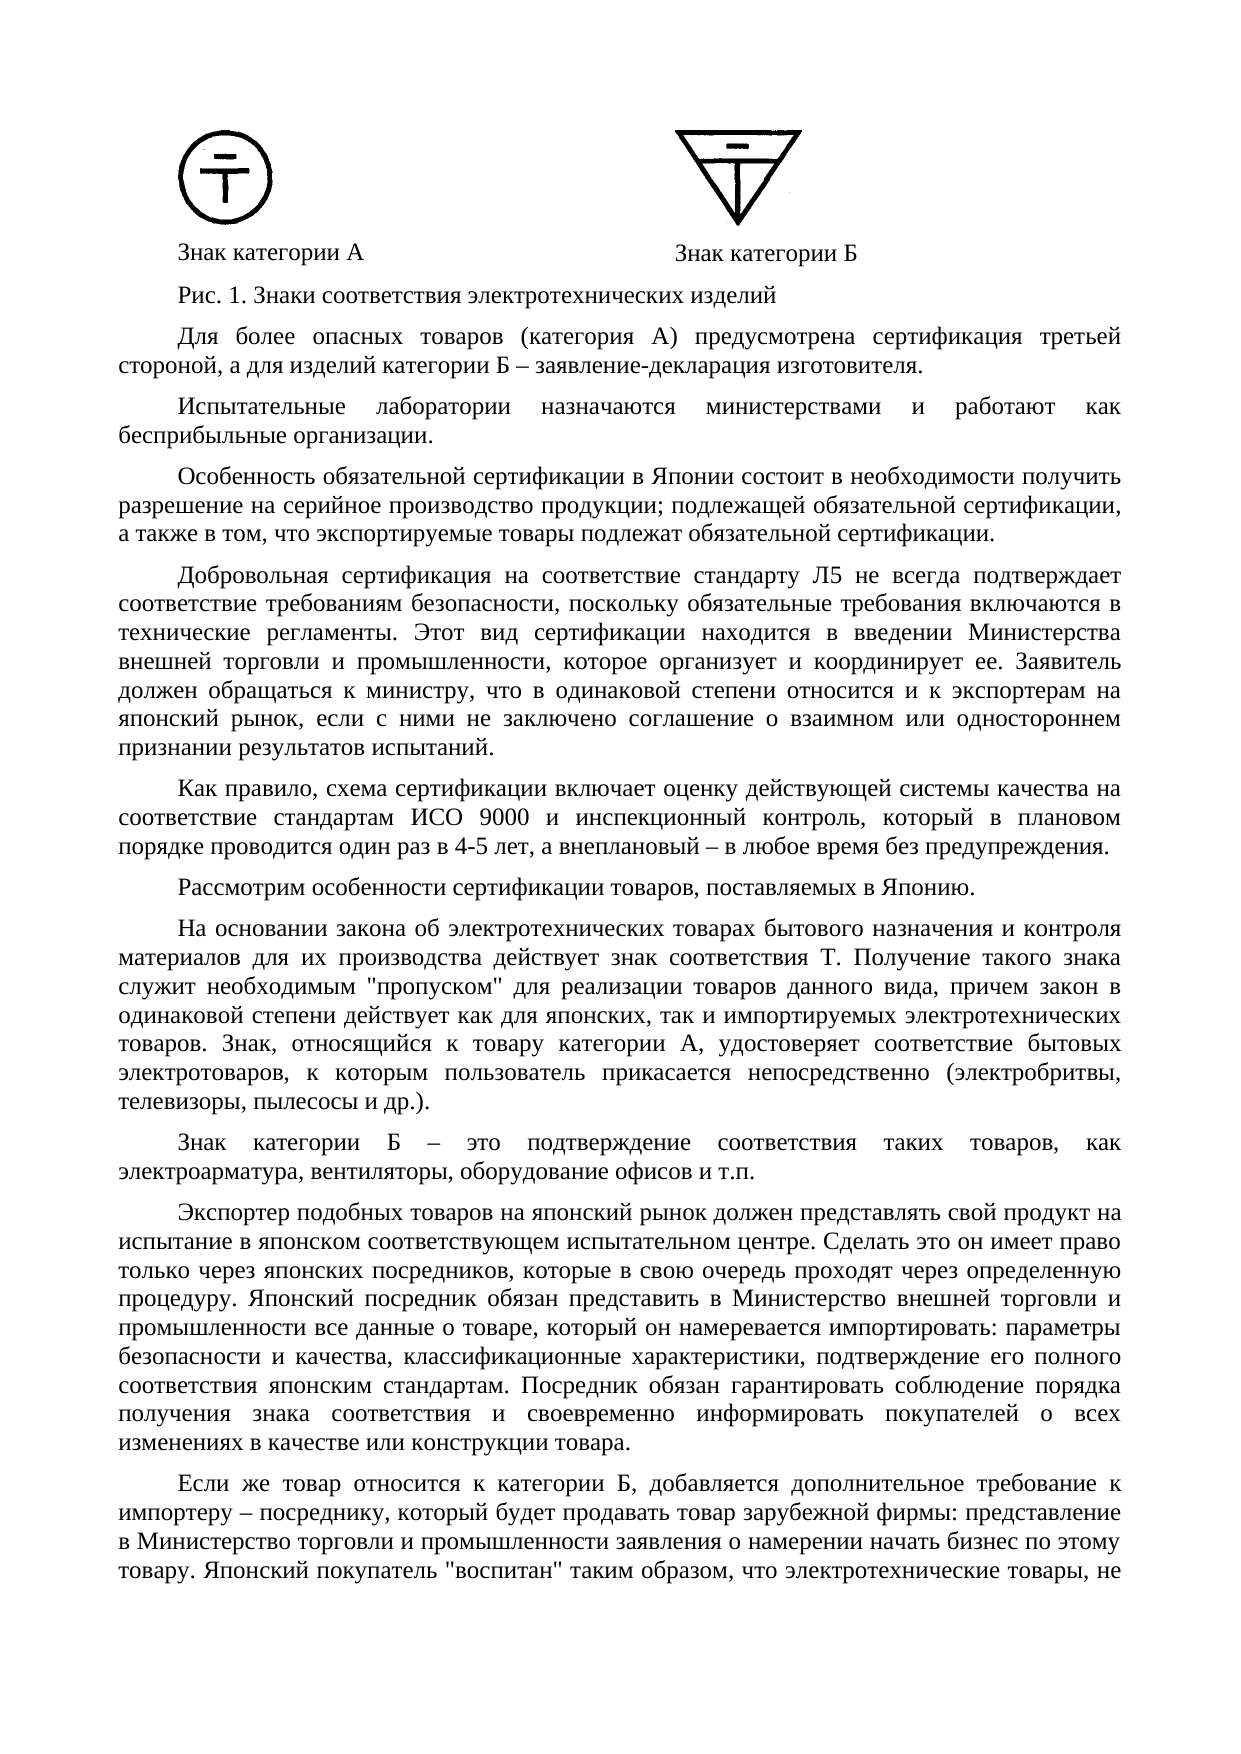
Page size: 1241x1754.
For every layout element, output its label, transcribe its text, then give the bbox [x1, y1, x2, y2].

table_header Знак категории А [107, 118, 604, 267]
text Как правило, схема сертификации включает оценку действующей системы качества на соответствие стандартам ИСО 9000 и инспекционный контроль, который в плановом порядке проводится один раз в 4-5 лет, а внеплановый – в любое время без предупреждения. [118, 773, 1122, 860]
picture [177, 130, 273, 225]
text Рис. 1. Знаки соответствия электротехнических изделий [118, 280, 1122, 308]
text Для более опасных товаров (категория А) предусмотрена сертификация третьей стороной, а для изделий категории Б – заявление-декларация изготовителя. [118, 321, 1122, 378]
text Добровольная сертификация на соответствие стандарту Л5 не всегда подтверждает соответствие требованиям безопасности, поскольку обязательные требования включаются в технические регламенты. Этот вид сертификации находится в введении Министерства внешней торговли и промышленности, которое организует и координирует ее. Заявитель должен обращаться к министру, что в одинаковой степени относится и к экспортерам на японский рынок, если с ними не заключено соглашение о взаимном или одностороннем признании результатов испытаний. [118, 560, 1122, 761]
text Экспортер подобных товаров на японский рынок должен представлять свой продукт на испытание в японском соответствующем испытательном центре. Сделать это он имеет право только через японских посредников, которые в свою очередь проходят через определенную процедуру. Японский посредник обязан представить в Министерство внешней торговли и промышленности все данные о товаре, который он намеревается импортировать: параметры безопасности и качества, классификационные характеристики, подтверждение его полного соответствия японским стандартам. Посредник обязан гарантировать соблюдение порядка получения знака соответствия и своевременно информировать покупателей о всех изменениях в качестве или конструкции товара. [118, 1197, 1122, 1456]
text Испытательные лаборатории назначаются министерствами и работают как бесприбыльные организации. [118, 391, 1122, 448]
text На основании закона об электротехнических товарах бытового назначения и контроля материалов для их производства действует знак соответствия Т. Получение такого знака служит необходимым "пропуском" для реализации товаров данного вида, причем закон в одинаковой степени действует как для японских, так и импортируемых электротехнических товаров. Знак, относящийся к товару категории А, удостоверяет соответствие бытовых электротоваров, к которым пользователь прикасается непосредственно (электробритвы, телевизоры, пылесосы и др.). [118, 913, 1122, 1115]
table_header Знак категории Б [604, 118, 1101, 267]
text Рассмотрим особенности сертификации товаров, поставляемых в Японию. [118, 872, 1122, 901]
text Знак категории Б – это подтверждение соответствия таких товаров, как электроарматура, вентиляторы, оборудование офисов и т.п. [118, 1127, 1122, 1185]
picture [674, 130, 802, 226]
text Особенность обязательной сертификации в Японии состоит в необходимости получить разрешение на серийное производство продукции; подлежащей обязательной сертификации, а также в том, что экспортируемые товары подлежат обязательной сертификации. [118, 461, 1122, 547]
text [118, 1468, 1122, 1583]
